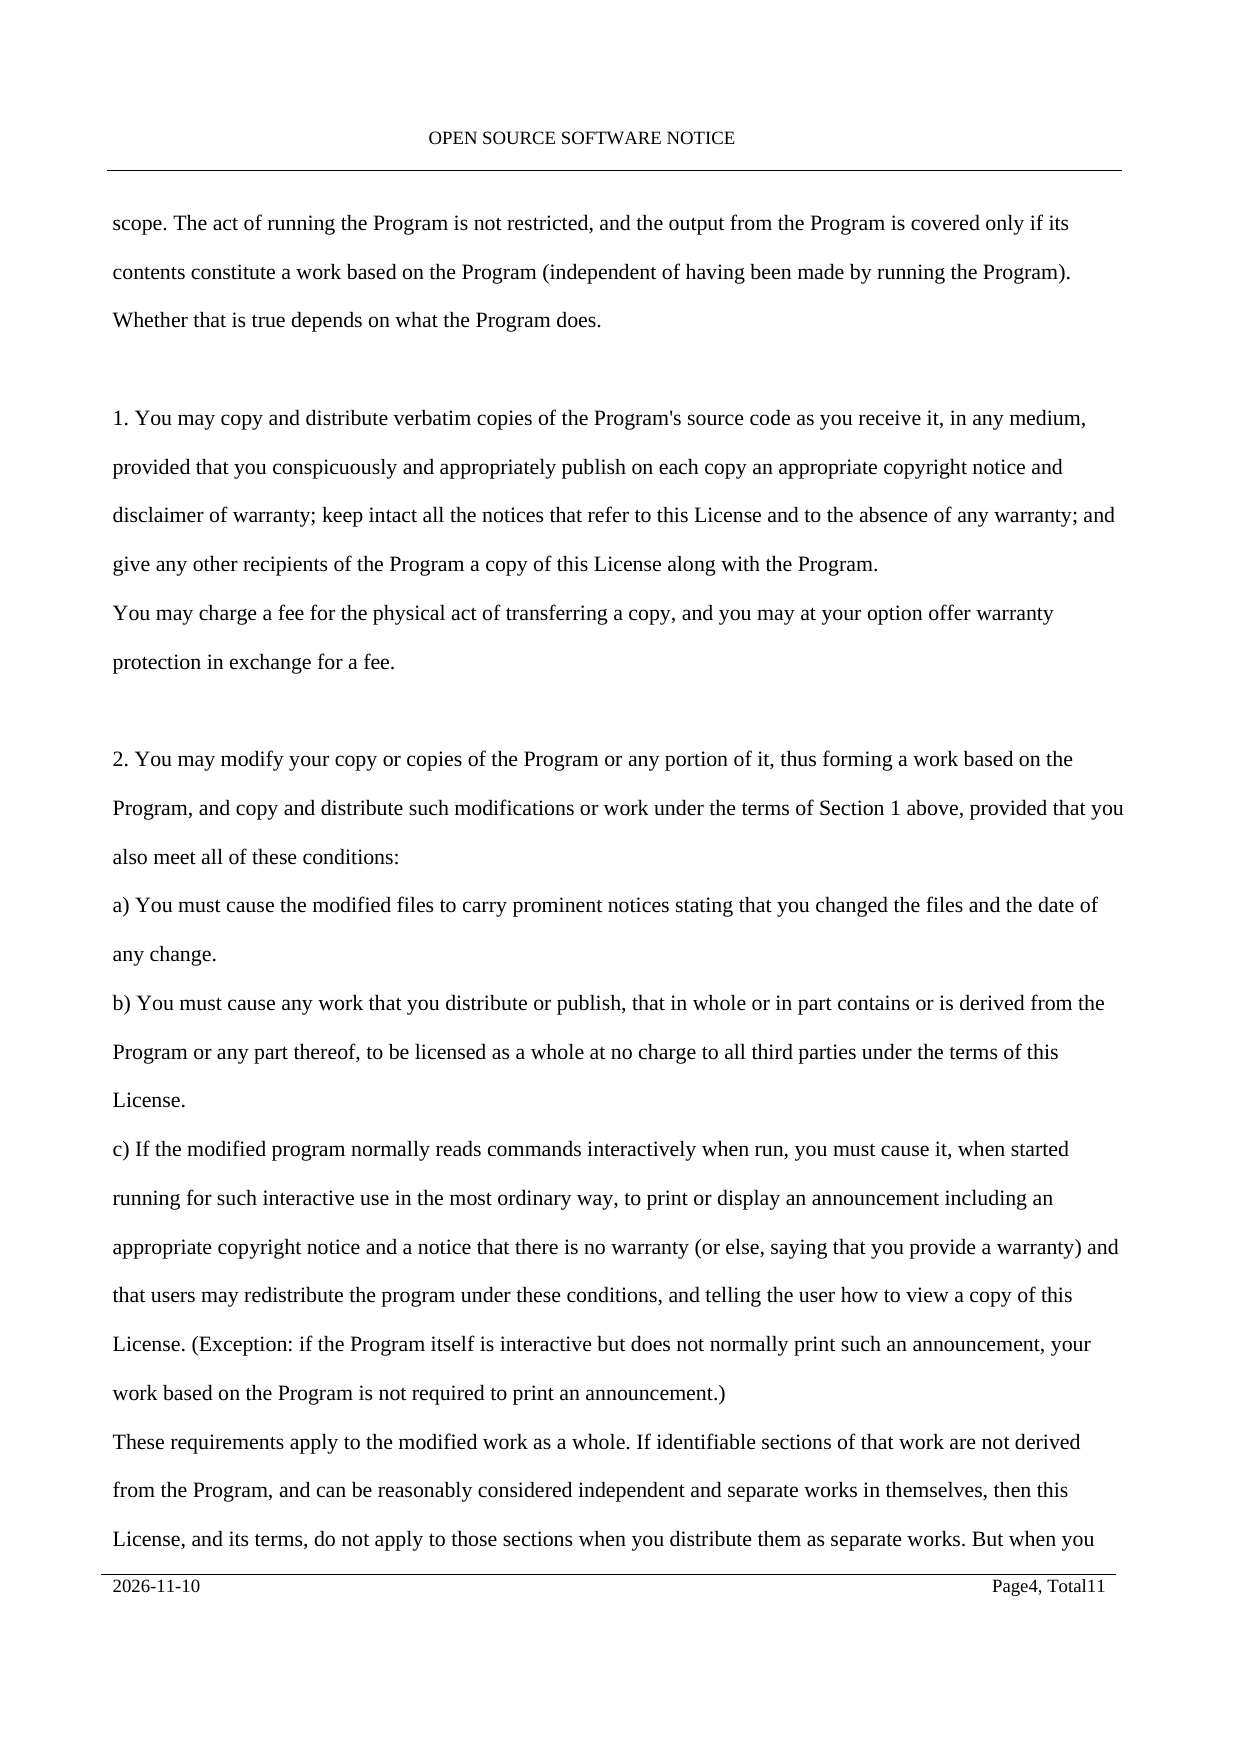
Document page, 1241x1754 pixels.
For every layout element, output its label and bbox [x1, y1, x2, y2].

text [112, 206, 1128, 1555]
